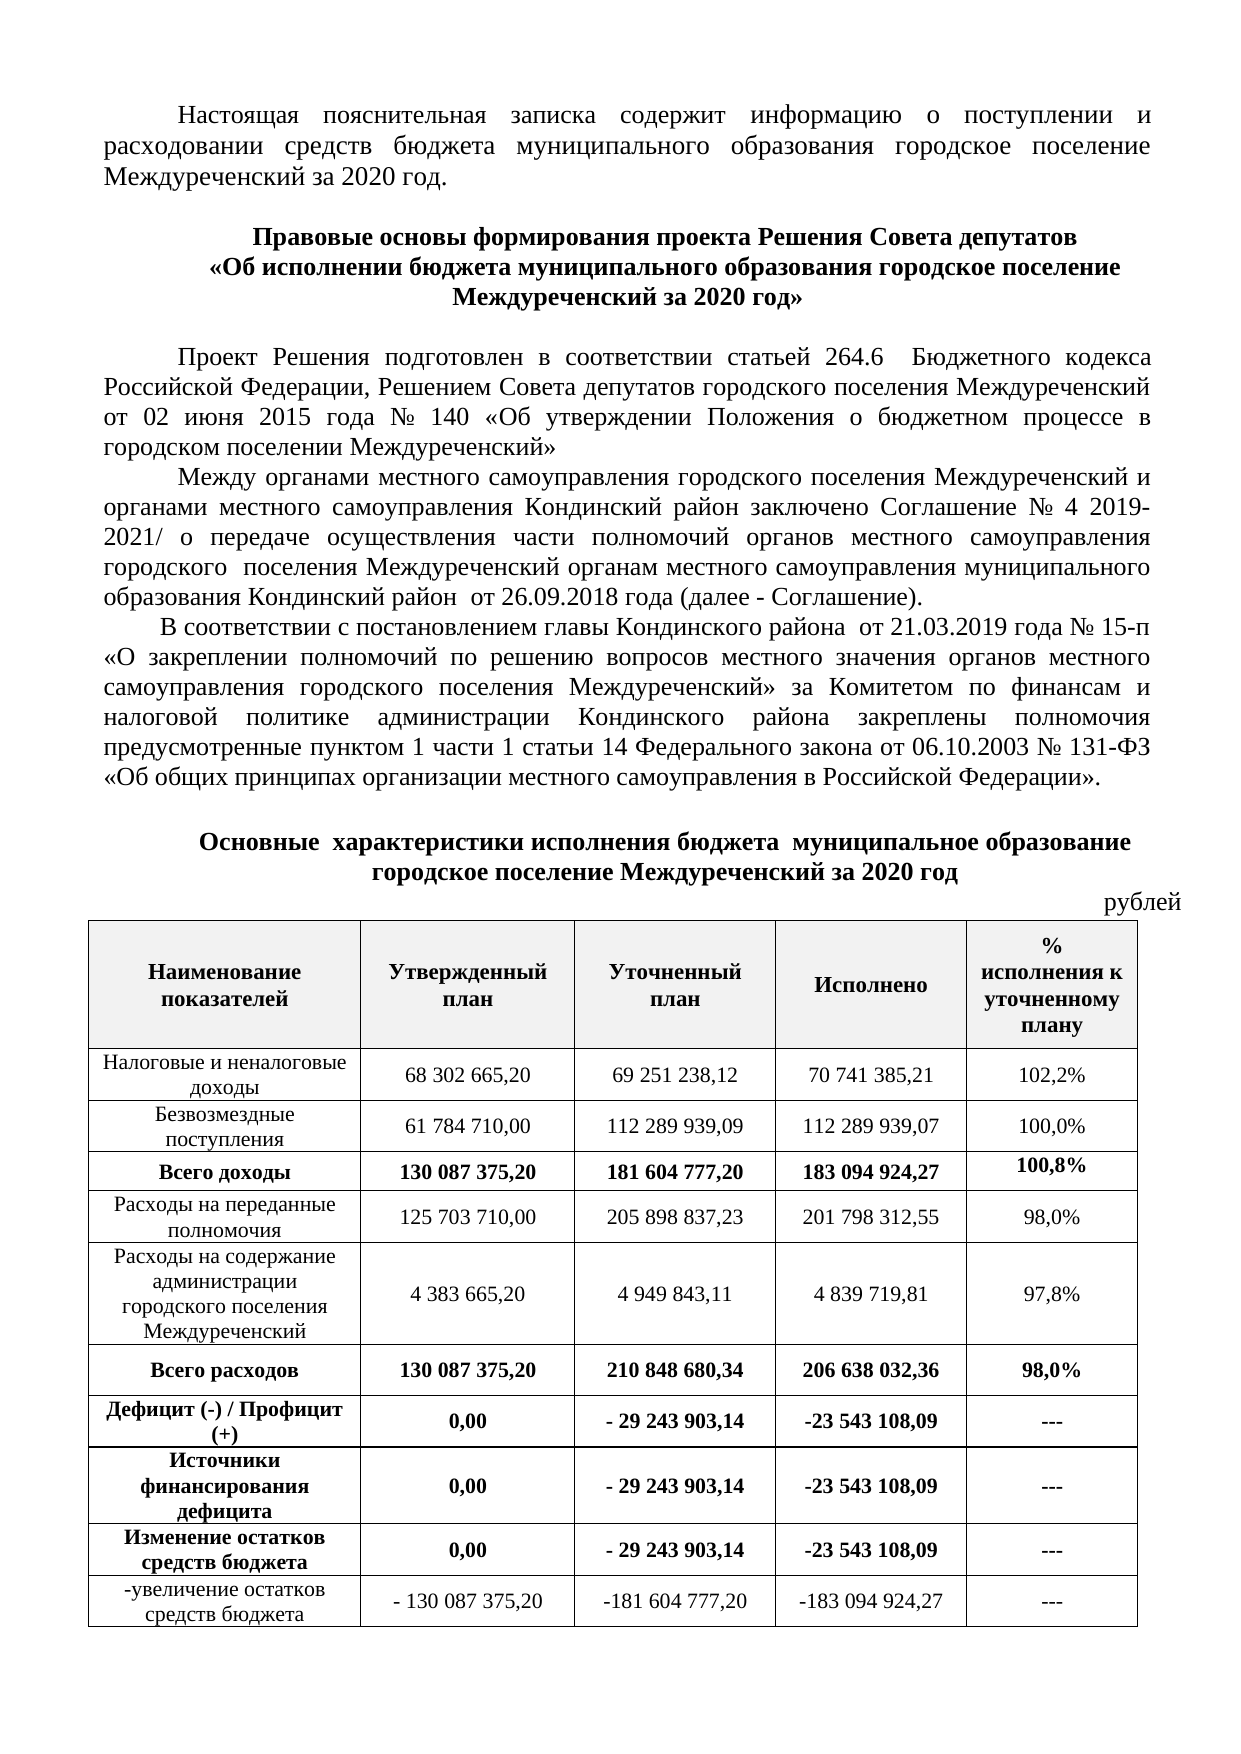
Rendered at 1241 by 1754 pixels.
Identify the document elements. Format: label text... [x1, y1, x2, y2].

table_cell -181 604 777,20 [575, 1576, 775, 1626]
table_cell 205 898 837,23 [575, 1191, 775, 1242]
table_header % исполнения к уточненному плану [967, 921, 1137, 1048]
table_cell -увеличение остатков средств бюджета [89, 1576, 360, 1626]
text Настоящая пояснительная записка содержит информацию о поступлении и расходовании средств бюджета муниципального образования городское поселение Междуреченский за 2020 год. [103, 98, 1152, 191]
table_cell Изменение остатков средств бюджета [89, 1524, 360, 1574]
table_cell Источники финансирования дефицита [89, 1448, 360, 1523]
table_cell 4 949 843,11 [575, 1243, 775, 1344]
table_cell 125 703 710,00 [361, 1191, 574, 1242]
table_cell 61 784 710,00 [361, 1101, 574, 1151]
table_cell 112 289 939,07 [776, 1101, 966, 1151]
table_cell Безвозмездные поступления [89, 1101, 360, 1151]
table_cell - 29 243 903,14 [575, 1396, 775, 1446]
table_cell --- [967, 1576, 1137, 1626]
table_cell - 29 243 903,14 [575, 1524, 775, 1574]
table_cell Дефицит (-) / Профицит (+) [89, 1396, 360, 1446]
table_cell 201 798 312,55 [776, 1191, 966, 1242]
table_cell --- [967, 1448, 1137, 1523]
table_header Исполнено [776, 921, 966, 1048]
table_cell --- [967, 1396, 1137, 1446]
table_cell 100,0% [967, 1101, 1137, 1151]
table_cell Налоговые и неналоговые доходы [89, 1049, 360, 1099]
table_cell Всего доходы [89, 1152, 360, 1190]
table_cell 0,00 [361, 1396, 574, 1446]
table_cell -183 094 924,27 [776, 1576, 966, 1626]
table_cell --- [967, 1524, 1137, 1574]
text Проект Решения подготовлен в соответствии статьей 264.6 Бюджетного кодекса Российской Федерации, Решением Совета депутатов городского поселения Междуреченский от 02 июня 2015 года № 140 «Об утверждении Положения о бюджетном процессе в городском поселении Междуреченский» [103, 341, 1152, 461]
table_cell 102,2% [967, 1049, 1137, 1099]
table_cell - 130 087 375,20 [361, 1576, 574, 1626]
table_cell Расходы на переданные полномочия [89, 1191, 360, 1242]
table_cell -23 543 108,09 [776, 1524, 966, 1574]
table_cell 100,8% [967, 1152, 1137, 1190]
table_cell 0,00 [361, 1524, 574, 1574]
table_cell 183 094 924,27 [776, 1152, 966, 1190]
table_header Утвержденный план [361, 921, 574, 1048]
table_cell 130 087 375,20 [361, 1152, 574, 1190]
table_cell 69 251 238,12 [575, 1049, 775, 1099]
text Основные характеристики исполнения бюджета муниципальное образование городское поселение Междуреченский за 2020 год [178, 826, 1152, 886]
text Между органами местного самоуправления городского поселения Междуреченский и органами местного самоуправления Кондинский район заключено Соглашение № 4 2019-2021/ о передаче осуществления части полномочий органов местного самоуправления городского поселения Междуреченский органам местного самоуправления муниципального образования Кондинский район от 26.09.2018 года (далее - Соглашение). [103, 461, 1152, 611]
table_cell 97,8% [967, 1243, 1137, 1344]
text В соответствии с постановлением главы Кондинского района от 21.03.2019 года № 15-п «О закреплении полномочий по решению вопросов местного значения органов местного самоуправления городского поселения Междуреченский» за Комитетом по финансам и налоговой политике администрации Кондинского района закреплены полномочия предусмотренные пунктом 1 части 1 статьи 14 Федерального закона от 06.10.2003 № 131-ФЗ «Об общих принципах организации местного самоуправления в Российской Федерации». [103, 611, 1152, 791]
table_cell 4 383 665,20 [361, 1243, 574, 1344]
table_cell 0,00 [361, 1448, 574, 1523]
table_cell 206 638 032,36 [776, 1345, 966, 1395]
text «Об исполнении бюджета муниципального образования городское поселение Междуреченский за 2020 год» [103, 251, 1152, 311]
table_cell 4 839 719,81 [776, 1243, 966, 1344]
table_cell 130 087 375,20 [361, 1345, 574, 1395]
table_cell 98,0% [967, 1345, 1137, 1395]
table_cell -23 543 108,09 [776, 1396, 966, 1446]
table_cell 112 289 939,09 [575, 1101, 775, 1151]
table_cell -23 543 108,09 [776, 1448, 966, 1523]
table_cell 70 741 385,21 [776, 1049, 966, 1099]
table_cell 210 848 680,34 [575, 1345, 775, 1395]
table_cell - 29 243 903,14 [575, 1448, 775, 1523]
table_header Наименование показателей [89, 921, 360, 1048]
table_cell 68 302 665,20 [361, 1049, 574, 1099]
table_cell 181 604 777,20 [575, 1152, 775, 1190]
table_cell Расходы на содержание администрации городского поселения Междуреченский [89, 1243, 360, 1344]
text Правовые основы формирования проекта Решения Совета депутатов [103, 221, 1152, 251]
table_cell Всего расходов [89, 1345, 360, 1395]
table_header Уточненный план [575, 921, 775, 1048]
table_cell 98,0% [967, 1191, 1137, 1242]
text рублей [103, 886, 1181, 916]
